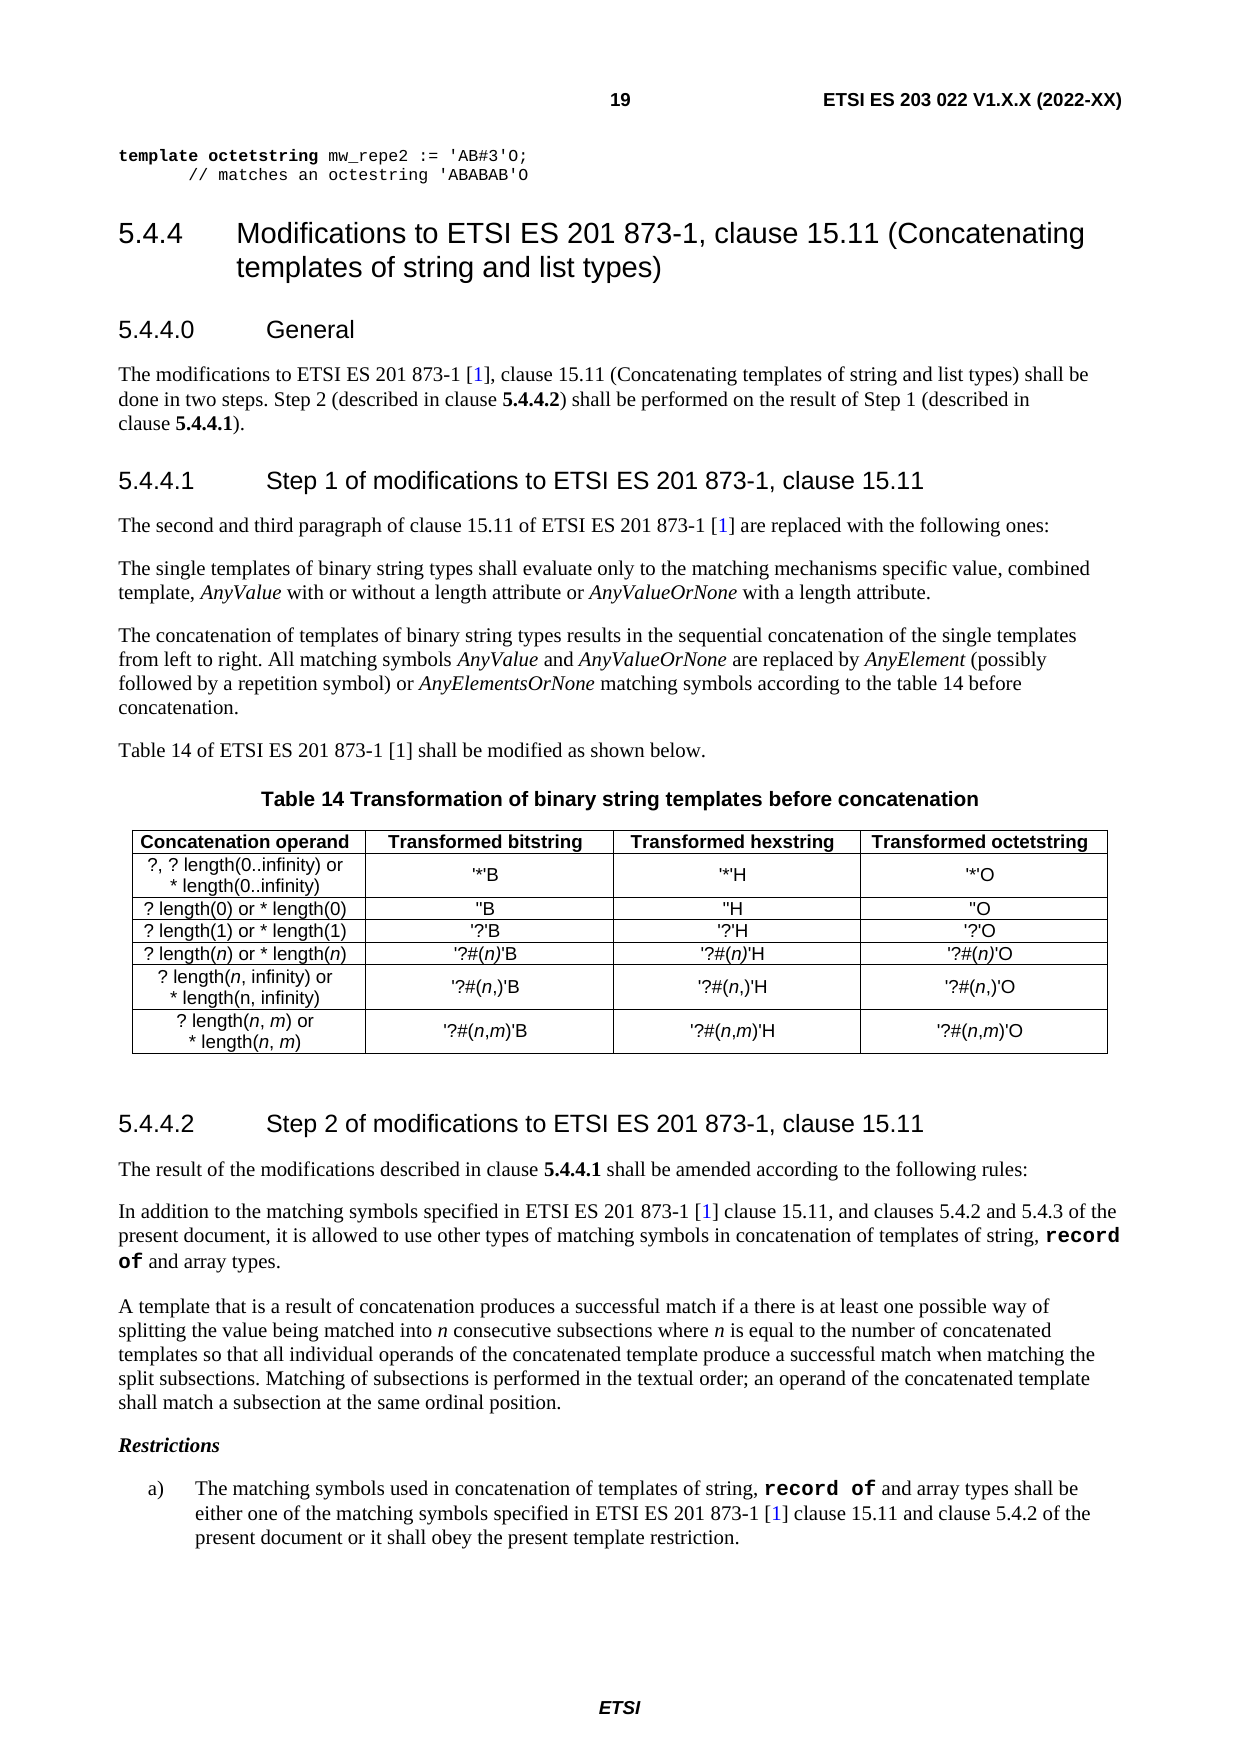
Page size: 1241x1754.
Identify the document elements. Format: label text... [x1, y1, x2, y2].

text Table 14 of ETSI ES 201 873-1 [1] shall be modified as shown below. [118, 738, 1122, 762]
text A template that is a result of concatenation produces a successful match if a there is at least one possible way of splitting the value being matched into n consecutive subsections where n is equal to the number of concatenated templates so that all individual operands of the concatenated template produce a successful match when matching the split subsections. Matching of subsections is performed in the textual order; an operand of the concatenated template shall match a subsection at the same ordinal position. [118, 1294, 1122, 1414]
text The result of the modifications described in clause 5.4.4.1 shall be amended according to the following rules: [118, 1157, 1122, 1181]
table_cell ?, ? length(0..infinity) or * length(0..infinity) [133, 854, 365, 897]
table_cell '*'B [366, 854, 613, 897]
table_cell ''H [614, 898, 860, 919]
table_header Transformed bitstring [366, 831, 613, 852]
table_cell ? length(n) or * length(n) [133, 943, 365, 964]
subtitle 5.4.4.1 Step 1 of modifications to ETSI ES 201 873-1, clause 15.11 [118, 466, 1122, 494]
table_header Concatenation operand [133, 831, 365, 852]
text The second and third paragraph of clause 15.11 of ETSI ES 201 873-1 [1] are replaced with the following ones: [118, 513, 1122, 537]
table_cell '?'H [614, 920, 860, 942]
text The concatenation of templates of binary string types results in the sequential concatenation of the single templates from left to right. All matching symbols AnyValue and AnyValueOrNone are replaced by AnyElement (possibly followed by a repetition symbol) or AnyElementsOrNone matching symbols according to the table 14 before concatenation. [118, 623, 1122, 719]
table_cell '?#(n,)'O [861, 965, 1107, 1008]
text template octetstring mw_repe2 := 'AB#3'O; // matches an octestring 'ABABAB'O [118, 148, 1122, 185]
table_cell ? length(0) or * length(0) [133, 898, 365, 919]
table_cell ? length(n, m) or * length(n, m) [133, 1010, 365, 1053]
table_cell '?#(n,m)'H [614, 1010, 860, 1053]
table_cell '?#(n,)'H [614, 965, 860, 1008]
table_cell '*'H [614, 854, 860, 897]
subtitle 5.4.4.0 General [118, 315, 1122, 344]
table_cell '?#(n,m)'O [861, 1010, 1107, 1053]
table_header Transformed octetstring [861, 831, 1107, 852]
text The modifications to ETSI ES 201 873-1 [1], clause 15.11 (Concatenating templates of string and list types) shall be done in two steps. Step 2 (described in clause 5.4.4.2) shall be performed on the result of Step 1 (described in clause 5.4.4.1). [118, 362, 1122, 434]
text Table 14 Transformation of binary string templates before concatenation [118, 787, 1122, 811]
table_cell ''O [861, 898, 1107, 919]
table_cell '?'O [861, 920, 1107, 942]
table_cell '?#(n,)'B [366, 965, 613, 1008]
table_cell '?#(n)'B [366, 943, 613, 964]
table_cell ? length(n, infinity) or * length(n, infinity) [133, 965, 365, 1008]
table_cell ? length(1) or * length(1) [133, 920, 365, 942]
list The matching symbols used in concatenation of templates of string, record of and array types shall be either one of the matching symbols specified in ETSI ES 201 873-1 [1] clause 15.11 and clause 5.4.2 of the present document or it shall obey the present template restriction. [148, 1476, 1122, 1549]
table_cell ''B [366, 898, 613, 919]
table_cell '?'B [366, 920, 613, 942]
table_cell '?#(n,m)'B [366, 1010, 613, 1053]
text The single templates of binary string types shall evaluate only to the matching mechanisms specific value, combined template, AnyValue with or without a length attribute or AnyValueOrNone with a length attribute. [118, 556, 1122, 604]
text In addition to the matching symbols specified in ETSI ES 201 873-1 [1] clause 15.11, and clauses 5.4.2 and 5.4.3 of the present document, it is allowed to use other types of matching symbols in concatenation of templates of string, record of and array types. [118, 1199, 1122, 1275]
text Restrictions [118, 1433, 1122, 1457]
subtitle 5.4.4 Modifications to ETSI ES 201 873-1, clause 15.11 (Concatenating templates of string and list types) [118, 217, 1122, 284]
table_header Transformed hexstring [614, 831, 860, 852]
table_cell '?#(n)'H [614, 943, 860, 964]
subtitle 5.4.4.2 Step 2 of modifications to ETSI ES 201 873-1, clause 15.11 [118, 1109, 1122, 1138]
table_cell '*'O [861, 854, 1107, 897]
table_cell '?#(n)'O [861, 943, 1107, 964]
